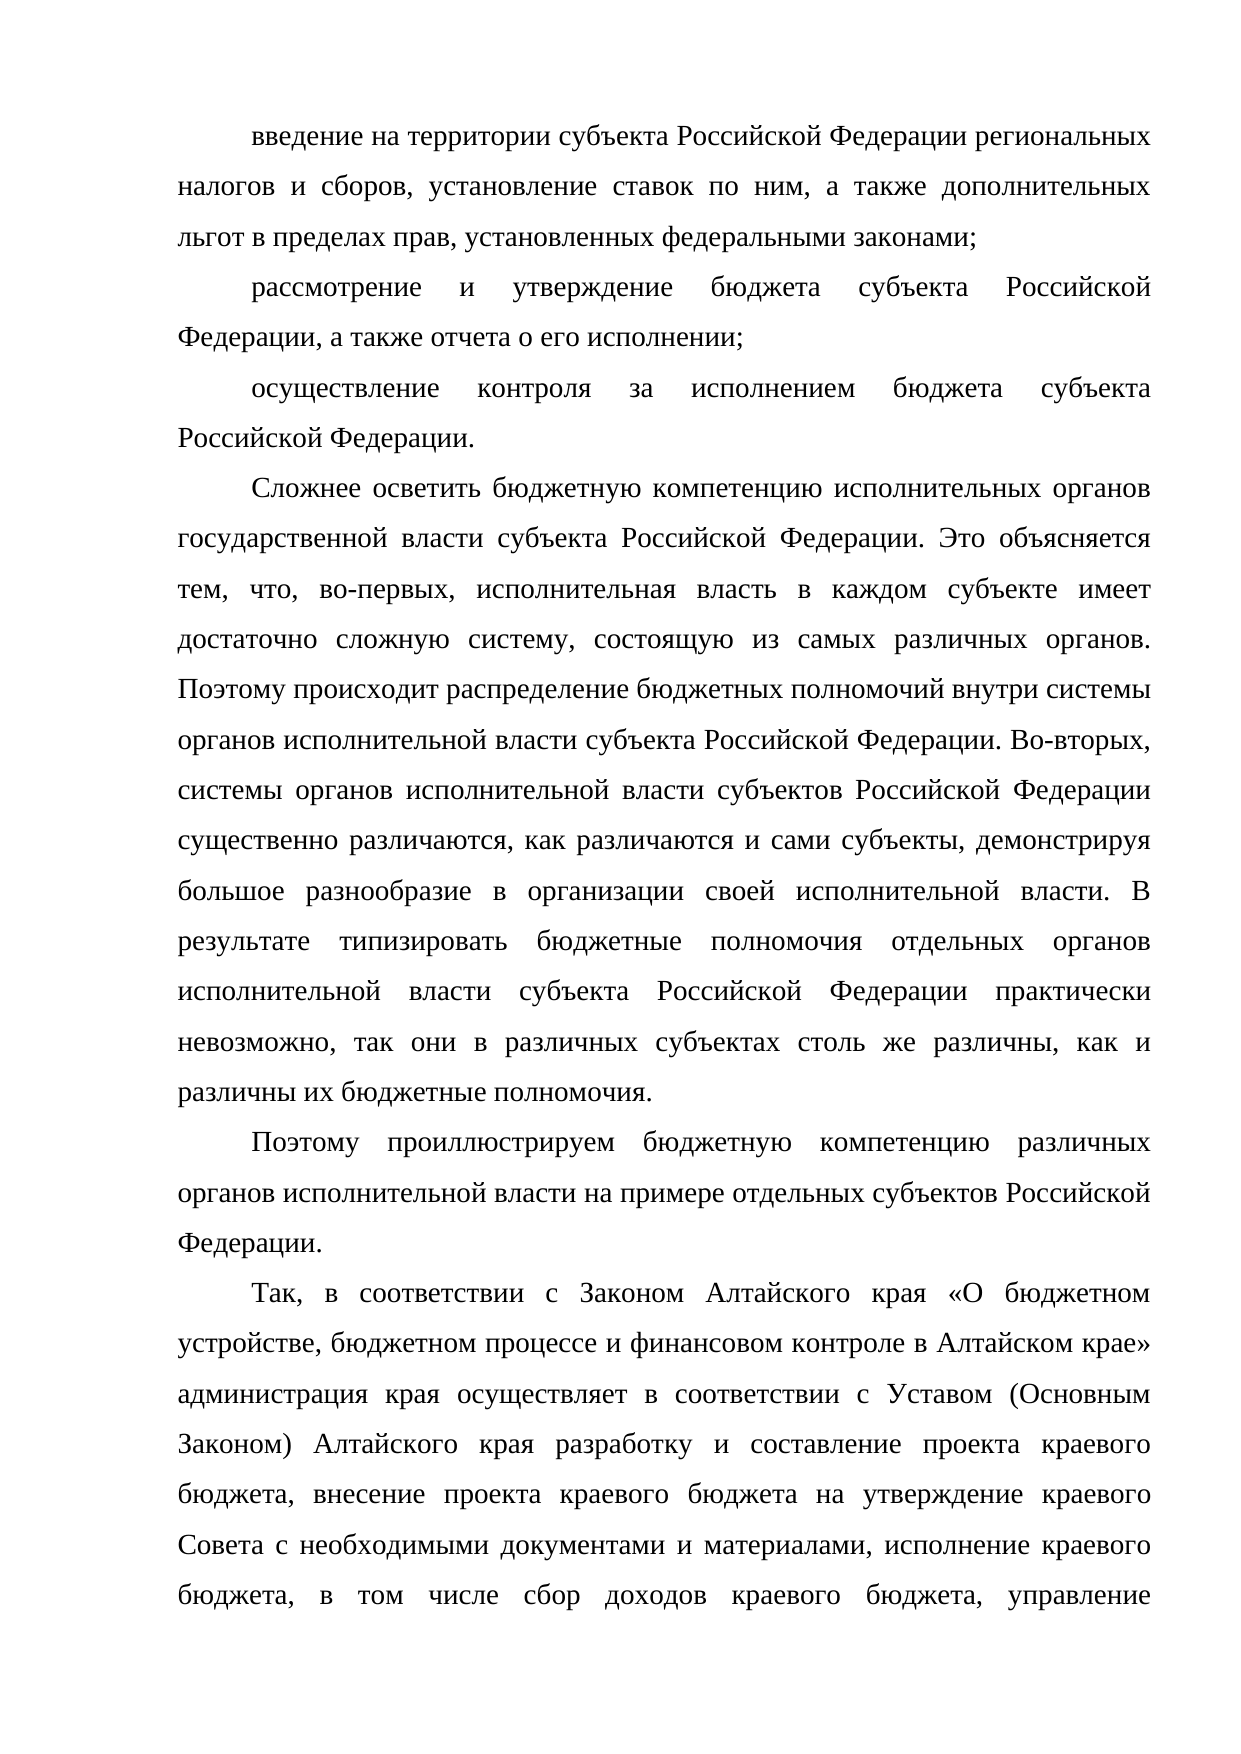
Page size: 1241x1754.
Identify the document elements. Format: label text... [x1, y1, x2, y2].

text осуществление контроля за исполнением бюджета субъекта Российской Федерации. [177, 370, 1152, 453]
text Сложнее осветить бюджетную компетенцию исполнительных органов государственной власти субъекта Российской Федерации. Это объясняется тем, что, во-первых, исполнительная власть в каждом субъекте имеет достаточно сложную систему, состоящую из самых различных органов. Поэтому происходит распределение бюджетных полномочий внутри системы органов исполнительной власти субъекта Российской Федерации. Во-вторых, системы органов исполнительной власти субъектов Российской Федерации существенно различаются, как различаются и сами субъекты, демонстрируя большое разнообразие в организации своей исполнительной власти. В результате типизировать бюджетные полномочия отдельных органов исполнительной власти субъекта Российской Федерации практически невозможно, так они в различных субъектах столь же различны, как и различны их бюджетные полномочия. [177, 470, 1152, 1108]
text Поэтому проиллюстрируем бюджетную компетенцию различных органов исполнительной власти на примере отдельных субъектов Российской Федерации. [177, 1124, 1152, 1258]
text введение на территории субъекта Российской Федерации региональных налогов и сборов, установление ставок по ним, а также дополнительных льгот в пределах прав, установленных федеральными законами; [177, 118, 1152, 252]
text рассмотрение и утверждение бюджета субъекта Российской Федерации, а также отчета о его исполнении; [177, 269, 1152, 353]
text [177, 1275, 1152, 1611]
